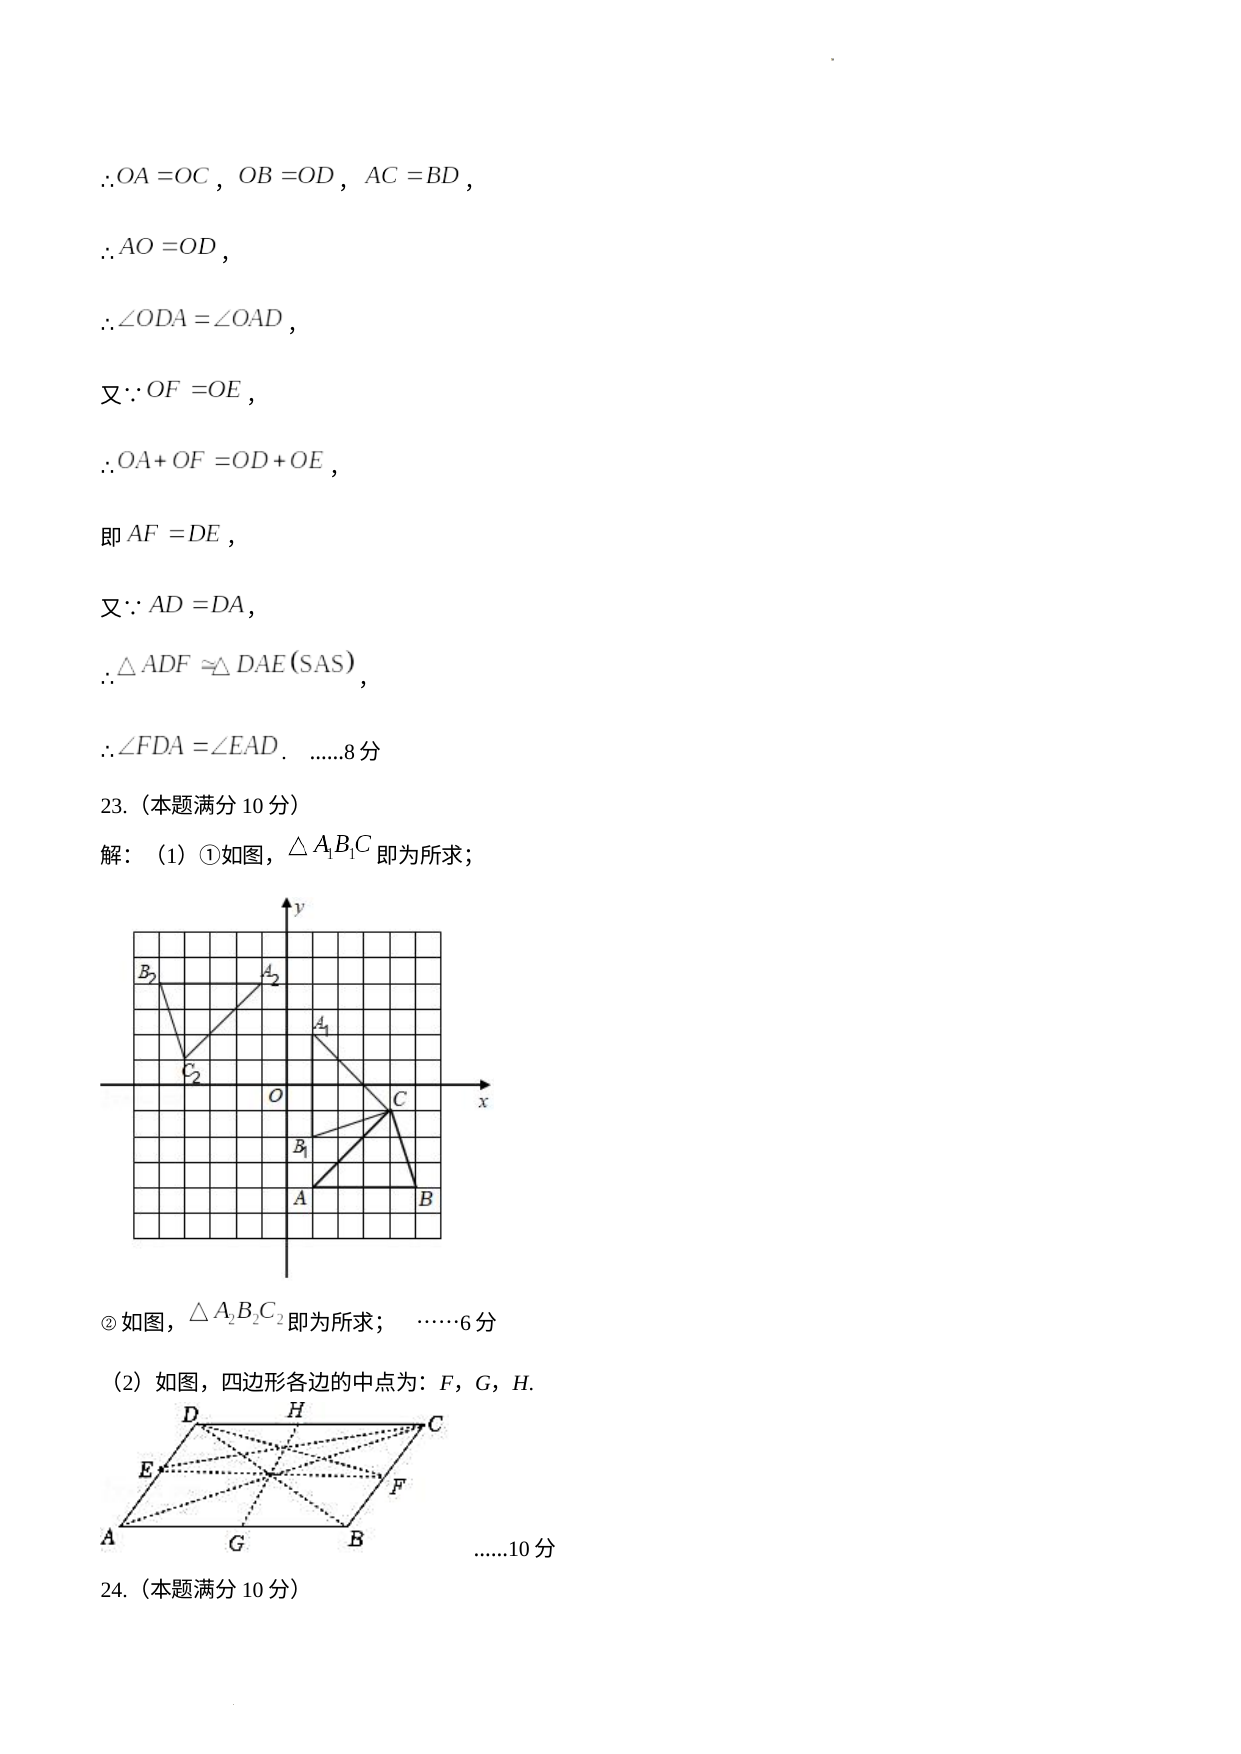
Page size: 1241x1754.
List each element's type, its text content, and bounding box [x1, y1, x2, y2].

picture [100, 1402, 449, 1556]
text 解：（1）①如图，即为所求； [100, 826, 1140, 891]
text ∴， [100, 431, 1140, 496]
text ∴， [100, 217, 1140, 282]
text 又∵， [100, 574, 1140, 639]
text ∴， [100, 645, 1140, 710]
text 23.（本题满分10分） [100, 788, 1140, 820]
text 即， [100, 502, 1140, 567]
text （2）如图，四边形各边的中点为：F，G，H. [100, 1364, 1140, 1397]
text ∴， [100, 288, 1140, 353]
text ②如图，即为所求； ……6分 [100, 1293, 1140, 1358]
text 又∵， [100, 360, 1140, 425]
text ∴，，， [100, 146, 1140, 211]
text 24.（本题满分10分） [100, 1572, 1140, 1604]
text ∴. ……8分 [100, 716, 1140, 781]
picture [100, 897, 494, 1282]
